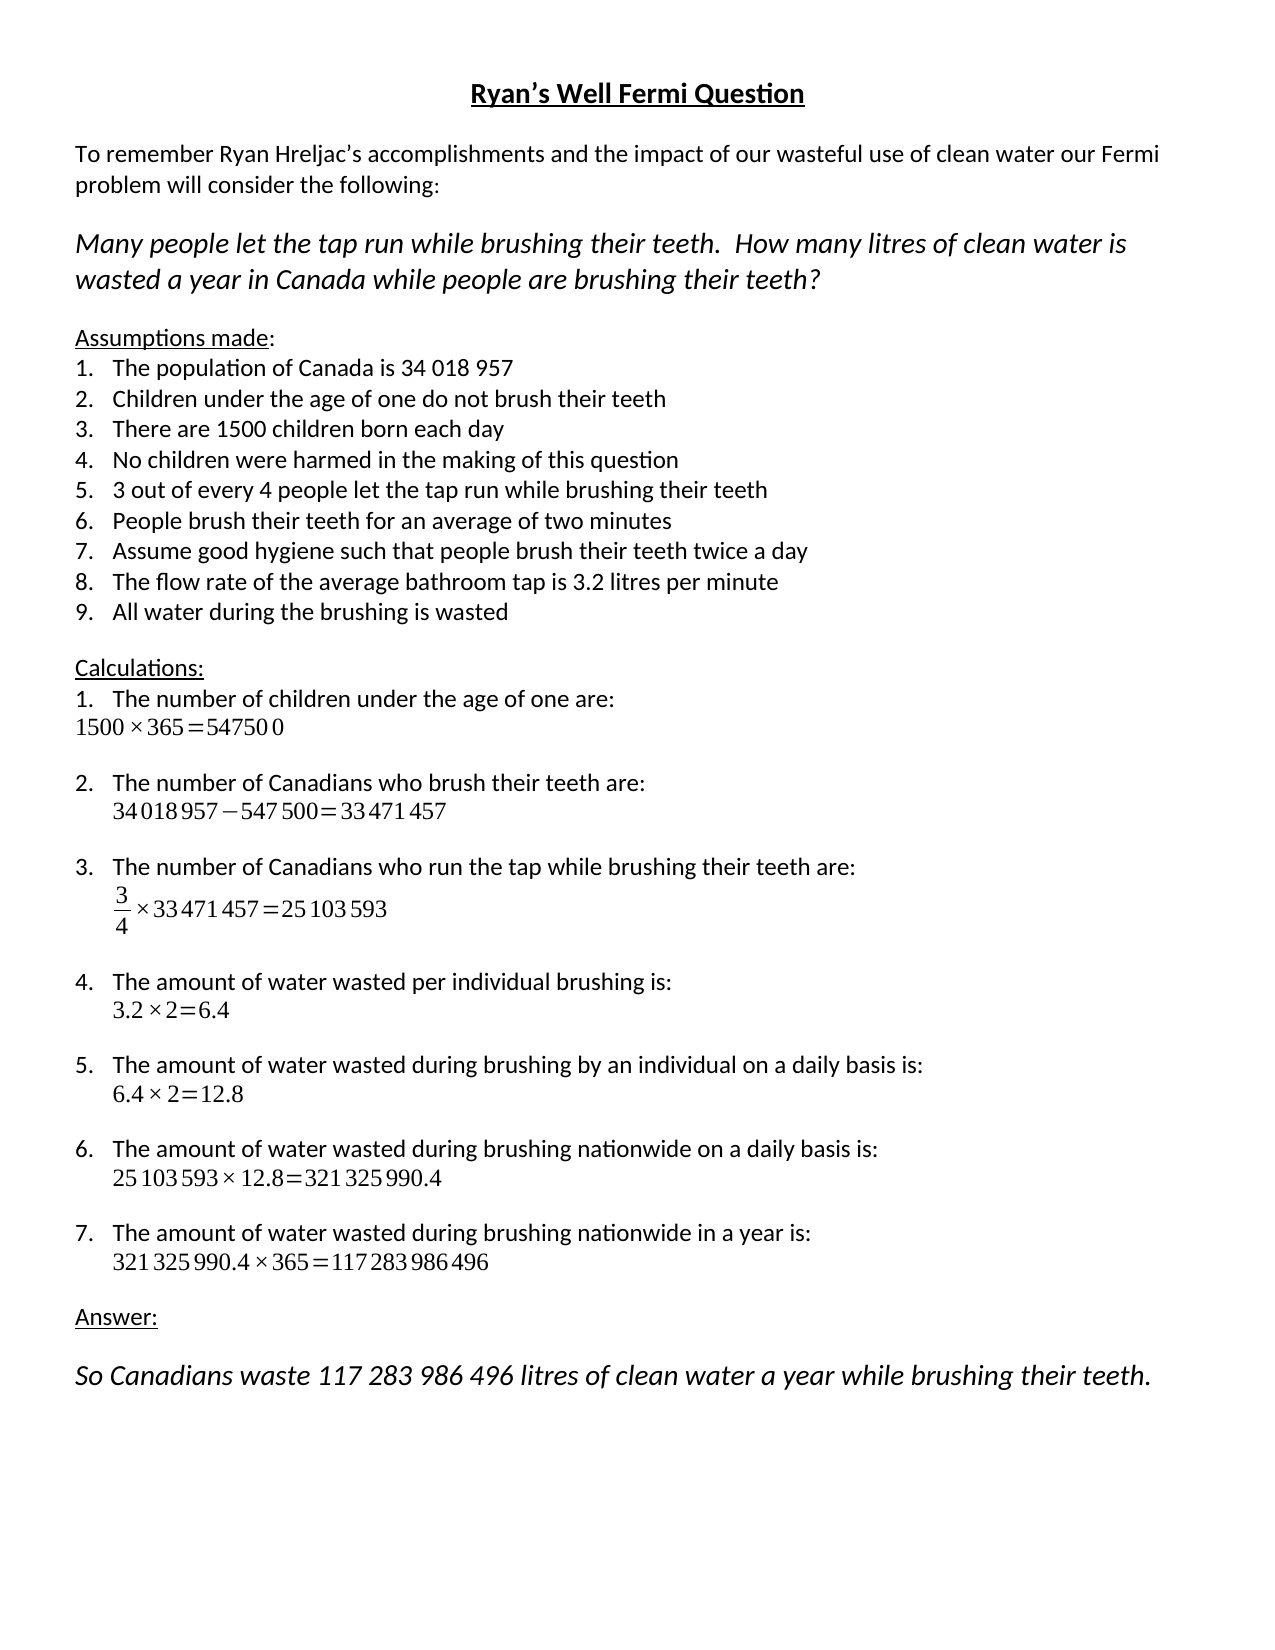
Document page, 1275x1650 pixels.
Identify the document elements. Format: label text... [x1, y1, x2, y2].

text Ryan’s Well Fermi Question [75, 75, 1200, 111]
list All water during the brushing is wasted [75, 596, 1200, 627]
list The amount of water wasted during brushing nationwide in a year is: [75, 1218, 1200, 1248]
list People brush their teeth for an average of two minutes [75, 505, 1200, 535]
text To remember Ryan Hreljac’s accomplishments and the impact of our wasteful use of clean water our Fermi problem will consider the following: [75, 139, 1200, 200]
text Calculations: [75, 652, 1200, 683]
list The amount of water wasted per individual brushing is: [75, 966, 1200, 996]
text So Canadians waste 117 283 986 496 litres of clean water a year while brushing their teeth. [75, 1357, 1200, 1393]
list The number of Canadians who run the tap while brushing their teeth are: [75, 851, 1200, 881]
list The amount of water wasted during brushing by an individual on a daily basis is: [75, 1050, 1200, 1080]
list No children were harmed in the making of this question [75, 444, 1200, 474]
text Answer: [75, 1302, 1200, 1332]
list The flow rate of the average bathroom tap is 3.2 litres per minute [75, 566, 1200, 596]
list The number of Canadians who brush their teeth are: [75, 767, 1200, 797]
text Assumptions made: [75, 322, 1200, 352]
list There are 1500 children born each day [75, 413, 1200, 444]
list The amount of water wasted during brushing nationwide on a daily basis is: [75, 1134, 1200, 1164]
list 3 out of every 4 people let the tap run while brushing their teeth [75, 474, 1200, 505]
list The number of children under the age of one are: [75, 683, 1200, 713]
list The population of Canada is 34 018 957 [75, 352, 1200, 383]
text Many people let the tap run while brushing their teeth. How many litres of clean water is wasted a year in Canada while people are brushing their teeth? [75, 225, 1200, 296]
list Assume good hygiene such that people brush their teeth twice a day [75, 535, 1200, 566]
list Children under the age of one do not brush their teeth [75, 383, 1200, 413]
